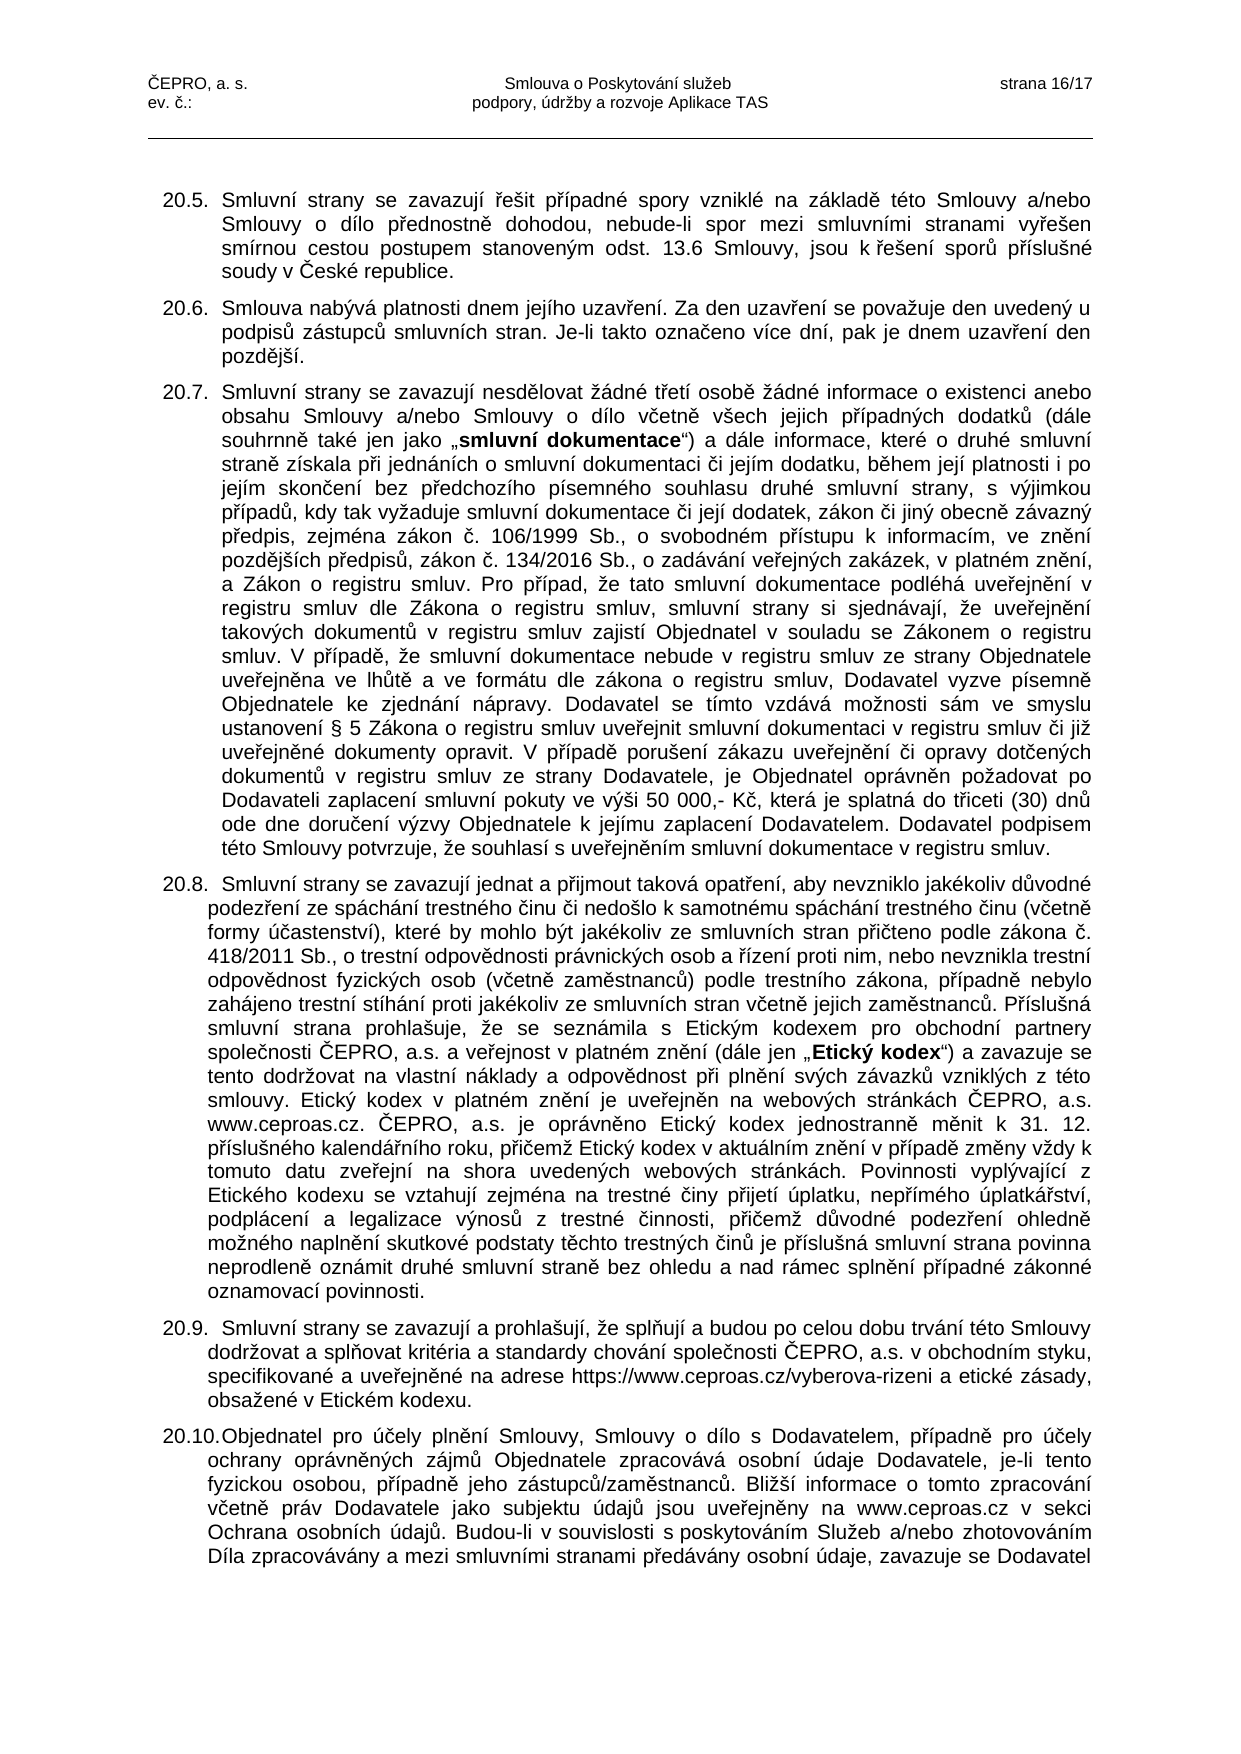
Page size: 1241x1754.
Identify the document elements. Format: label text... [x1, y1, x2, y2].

text Smlouva nabývá platnosti dnem jejího uzavření. Za den uzavření se považuje den uvedený u podpisů zástupců smluvních stran. Je-li takto označeno více dní, pak je dnem uzavření den pozdější. [162, 296, 1093, 368]
text Smluvní strany se zavazují jednat a přijmout taková opatření, aby nevzniklo jakékoliv důvodné podezření ze spáchání trestného činu či nedošlo k samotnému spáchání trestného činu (včetně formy účastenství), které by mohlo být jakékoliv ze smluvních stran přičteno podle zákona č. 418/2011 Sb., o trestní odpovědnosti právnických osob a řízení proti nim, nebo nevznikla trestní odpovědnost fyzických osob (včetně zaměstnanců) podle trestního zákona, případně nebylo zahájeno trestní stíhání proti jakékoliv ze smluvních stran včetně jejich zaměstnanců. Příslušná smluvní strana prohlašuje, že se seznámila s Etickým kodexem pro obchodní partnery společnosti ČEPRO, a.s. a veřejnost v platném znění (dále jen „Etický kodex“) a zavazuje se tento dodržovat na vlastní náklady a odpovědnost při plnění svých závazků vzniklých z této smlouvy. Etický kodex v platném znění je uveřejněn na webových stránkách ČEPRO, a.s. www.ceproas.cz. ČEPRO, a.s. je oprávněno Etický kodex jednostranně měnit k 31. 12. příslušného kalendářního roku, přičemž Etický kodex v aktuálním znění v případě změny vždy k tomuto datu zveřejní na shora uvedených webových stránkách. Povinnosti vyplývající z Etického kodexu se vztahují zejména na trestné činy přijetí úplatku, nepřímého úplatkářství, podplácení a legalizace výnosů z trestné činnosti, přičemž důvodné podezření ohledně možného naplnění skutkové podstaty těchto trestných činů je příslušná smluvní strana povinna neprodleně oznámit druhé smluvní straně bez ohledu a nad rámec splnění případné zákonné oznamovací povinnosti. [162, 872, 1093, 1303]
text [162, 1424, 1093, 1568]
text Smluvní strany se zavazují nesdělovat žádné třetí osobě žádné informace o existenci anebo obsahu Smlouvy a/nebo Smlouvy o dílo včetně všech jejich případných dodatků (dále souhrnně také jen jako „smluvní dokumentace“) a dále informace, které o druhé smluvní straně získala při jednáních o smluvní dokumentaci či jejím dodatku, během její platnosti i po jejím skončení bez předchozího písemného souhlasu druhé smluvní strany, s výjimkou případů, kdy tak vyžaduje smluvní dokumentace či její dodatek, zákon či jiný obecně závazný předpis, zejména zákon č. 106/1999 Sb., o svobodném přístupu k informacím, ve znění pozdějších předpisů, zákon č. 134/2016 Sb., o zadávání veřejných zakázek, v platném znění, a Zákon o registru smluv. Pro případ, že tato smluvní dokumentace podléhá uveřejnění v registru smluv dle Zákona o registru smluv, smluvní strany si sjednávají, že uveřejnění takových dokumentů v registru smluv zajistí Objednatel v souladu se Zákonem o registru smluv. V případě, že smluvní dokumentace nebude v registru smluv ze strany Objednatele uveřejněna ve lhůtě a ve formátu dle zákona o registru smluv, Dodavatel vyzve písemně Objednatele ke zjednání nápravy. Dodavatel se tímto vzdává možnosti sám ve smyslu ustanovení § 5 Zákona o registru smluv uveřejnit smluvní dokumentaci v registru smluv či již uveřejněné dokumenty opravit. V případě porušení zákazu uveřejnění či opravy dotčených dokumentů v registru smluv ze strany Dodavatele, je Objednatel oprávněn požadovat po Dodavateli zaplacení smluvní pokuty ve výši 50 000,- Kč, která je splatná do třiceti (30) dnů ode dne doručení výzvy Objednatele k jejímu zaplacení Dodavatelem. Dodavatel podpisem této Smlouvy potvrzuje, že souhlasí s uveřejněním smluvní dokumentace v registru smluv. [162, 380, 1093, 859]
text Smluvní strany se zavazují a prohlašují, že splňují a budou po celou dobu trvání této Smlouvy dodržovat a splňovat kritéria a standardy chování společnosti ČEPRO, a.s. v obchodním styku, specifikované a uveřejněné na adrese https://www.ceproas.cz/vyberova-rizeni a etické zásady, obsažené v Etickém kodexu. [162, 1316, 1093, 1411]
text Smluvní strany se zavazují řešit případné spory vzniklé na základě této Smlouvy a/nebo Smlouvy o dílo přednostně dohodou, nebude-li spor mezi smluvními stranami vyřešen smírnou cestou postupem stanoveným odst. 13.6 Smlouvy, jsou k řešení sporů příslušné soudy v České republice. [162, 187, 1093, 283]
